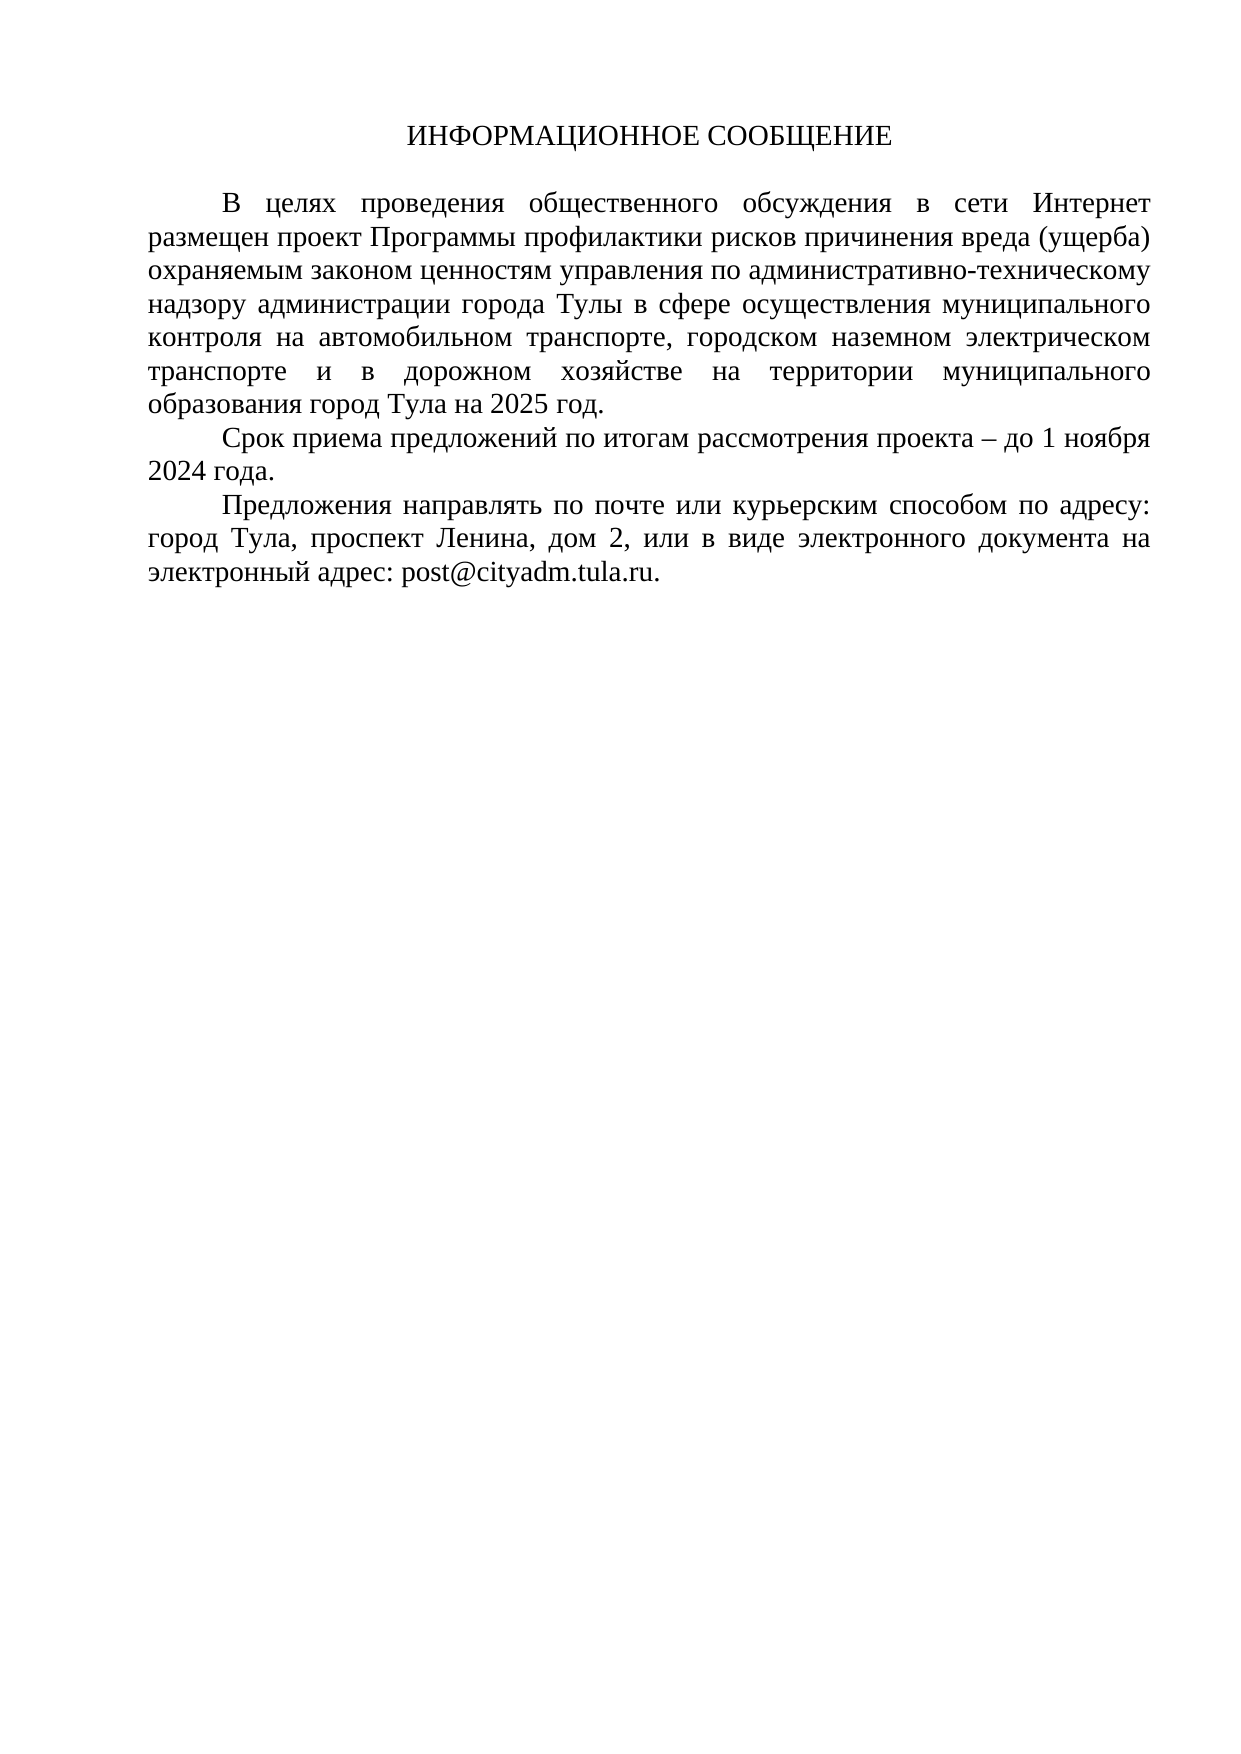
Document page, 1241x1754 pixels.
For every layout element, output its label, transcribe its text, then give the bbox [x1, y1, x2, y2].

text Срок приема предложений по итогам рассмотрения проекта – до 1 ноября 2024 года. [148, 420, 1152, 487]
text В целях проведения общественного обсуждения в сети Интернет размещен проект Программы профилактики рисков причинения вреда (ущерба) охраняемым законом ценностям управления по административно-техническому надзору администрации города Тулы в сфере осуществления муниципального контроля на автомобильном транспорте, городском наземном электрическом транспорте и в дорожном хозяйстве на территории муниципального образования город Тула на 2025 год. [148, 185, 1152, 420]
text Предложения направлять по почте или курьерским способом по адресу: город Тула, проспект Ленина, дом 2, или в виде электронного документа на электронный адрес: post@cityadm.tula.ru. [148, 487, 1152, 588]
text ИНФОРМАЦИОННОЕ СООБЩЕНИЕ [148, 118, 1152, 152]
